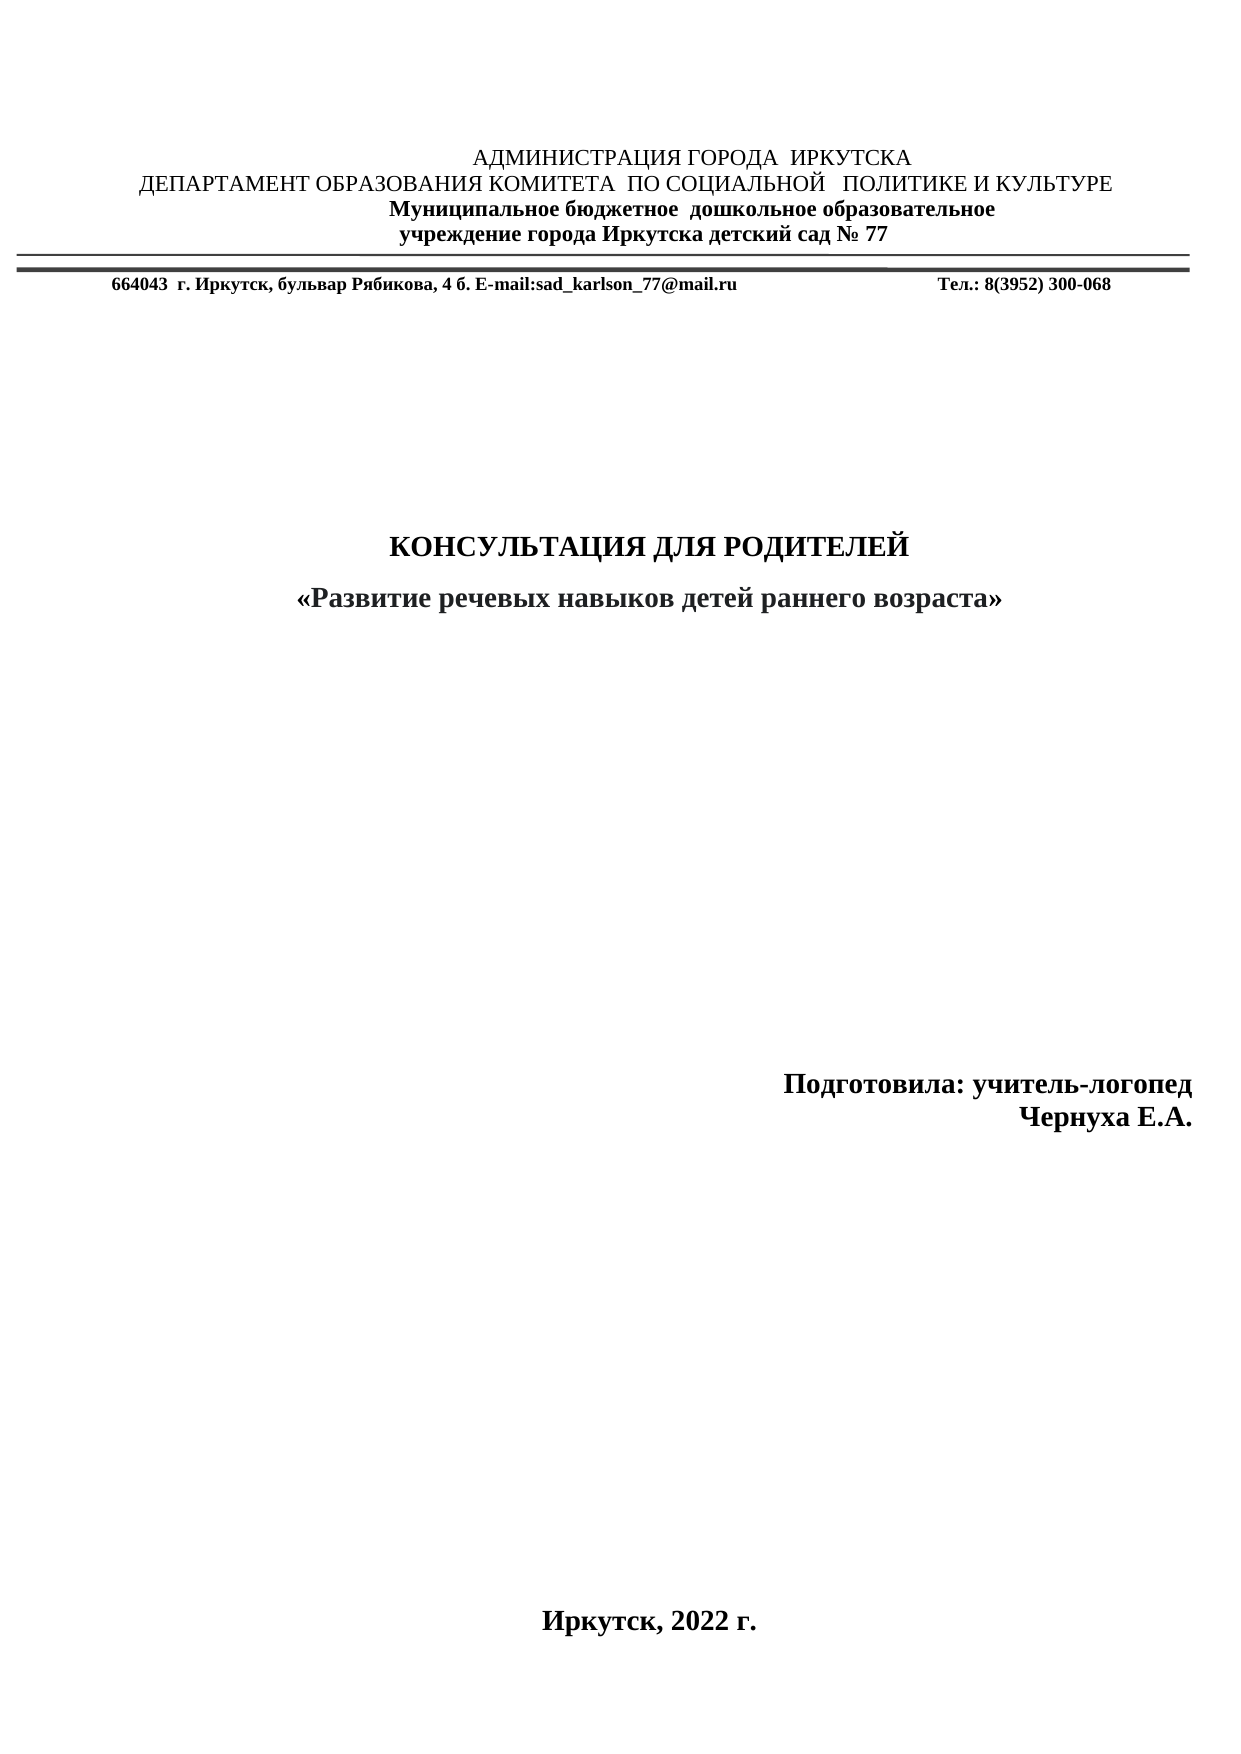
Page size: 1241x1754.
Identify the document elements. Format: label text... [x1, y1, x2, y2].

list Муниципальное бюджетное дошкольное образовательное [192, 197, 1192, 222]
text Подготовила: учитель-логопед [106, 1066, 1192, 1099]
text «Развитие речевых навыков детей раннего возраста» [106, 580, 311, 613]
list учреждение города Иркутска детский сад № 77 [89, 222, 1192, 247]
text «Развитие речевых навыков детей раннего возраста» [988, 580, 1192, 613]
text Иркутск, 2022 г. [106, 1603, 1192, 1636]
text Чернуха Е.А. [106, 1099, 1192, 1133]
text КОНСУЛЬТАЦИЯ ДЛЯ РОДИТЕЛЕЙ [106, 529, 1192, 563]
list ДЕПАРТАМЕНТ ОБРАЗОВАНИЯ КОМИТЕТА ПО СОЦИАЛЬНОЙ ПОЛИТИКЕ И КУЛЬТУРЕ [60, 170, 1192, 197]
list АДМИНИСТРАЦИЯ ГОРОДА ИРКУТСКА [192, 144, 1192, 170]
list 664043 г. Иркутск, бульвар Рябикова, 4 б. Е-mail:sad_karlson_77@mail.ru Тел.: 8(3952) 300-068 [30, 273, 1192, 294]
